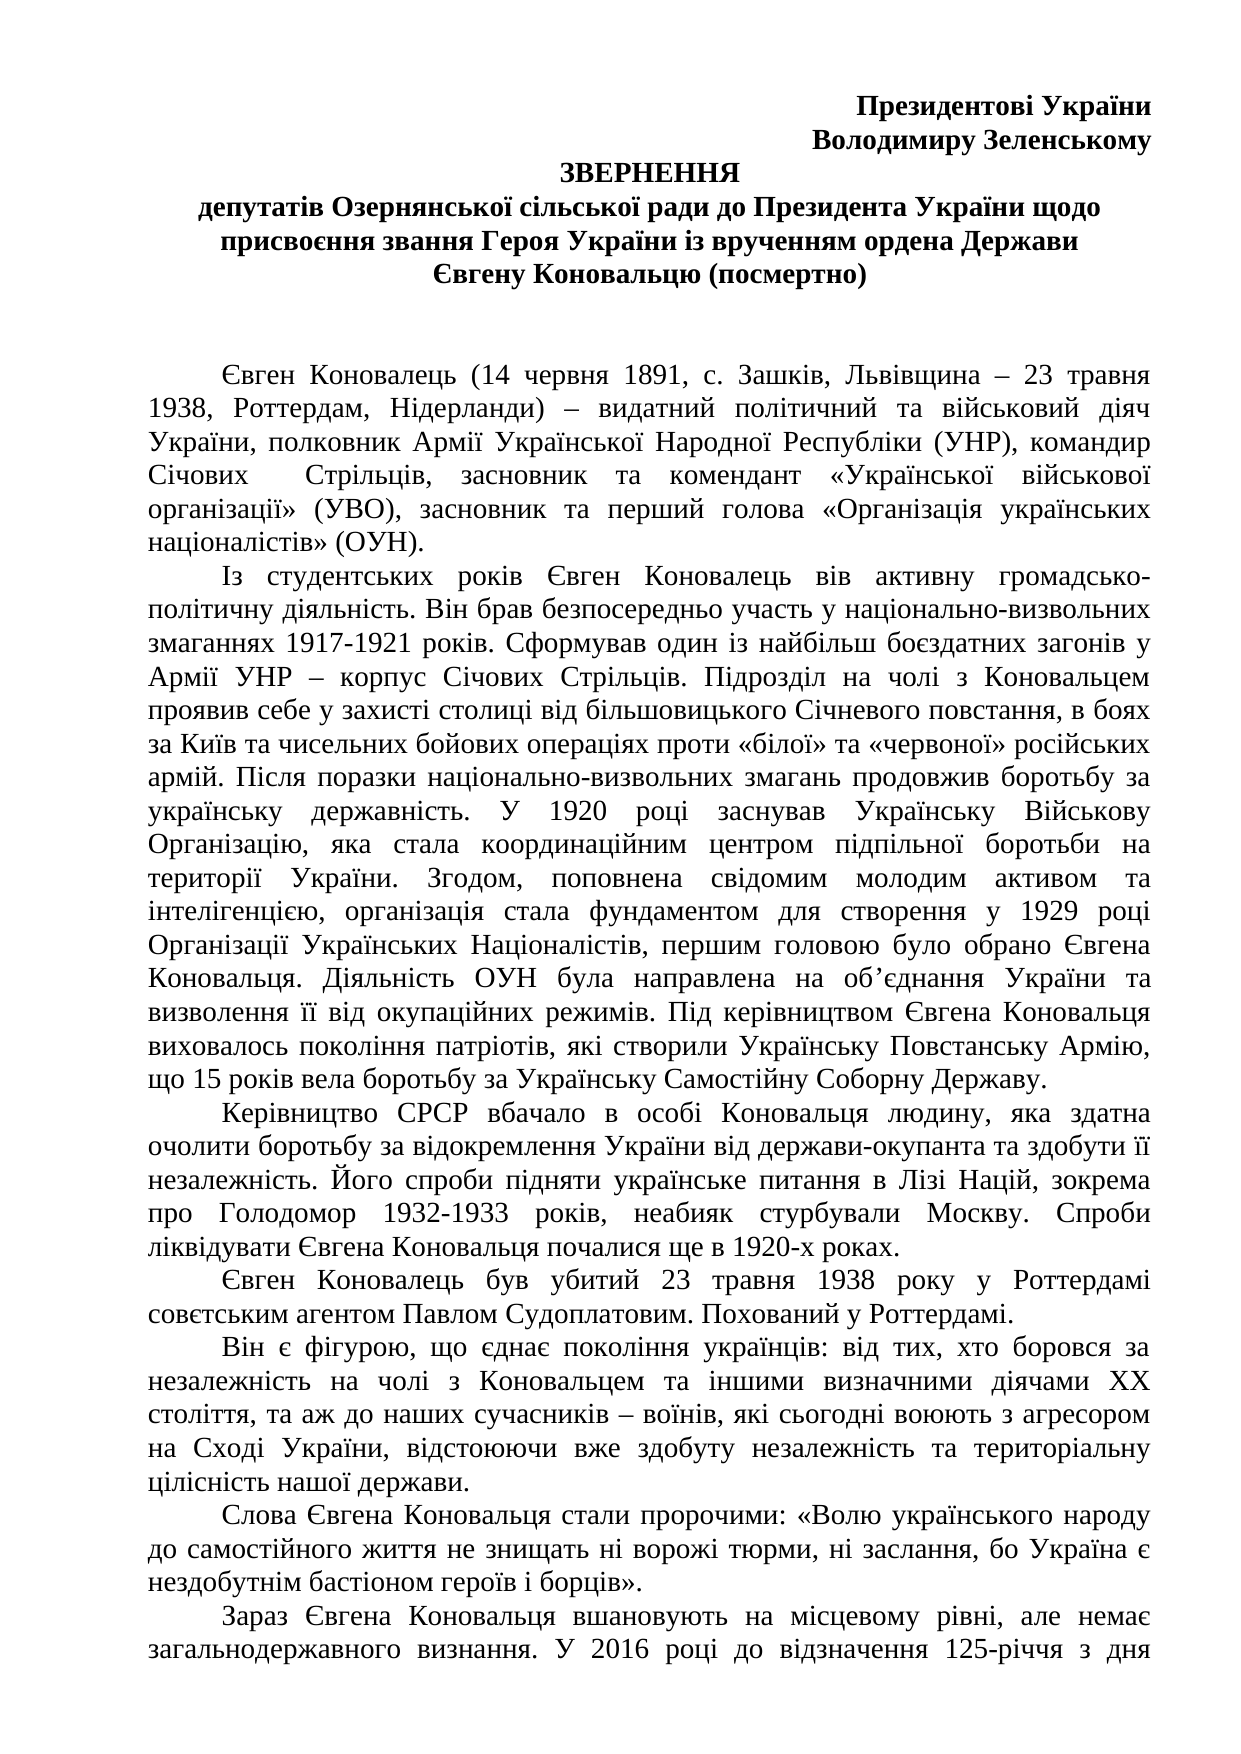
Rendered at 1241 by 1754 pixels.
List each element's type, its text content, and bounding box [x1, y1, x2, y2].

text Із студентських років Євген Коновалець вів активну громадсько-політичну діяльність. Він брав безпосередньо участь у національно-визвольних змаганнях 1917-1921 років. Сформував один із найбільш боєздатних загонів у Армії УНР – корпус Січових Стрільців. Підрозділ на чолі з Коновальцем проявив себе у захисті столиці від більшовицького Січневого повстання, в боях за Київ та чисельних бойових операціях проти «білої» та «червоної» російських армій. Після поразки національно-визвольних змагань продовжив боротьбу за українську державність. У 1920 році заснував Українську Військову Організацію, яка стала координаційним центром підпільної боротьби на території України. Згодом, поповнена свідомим молодим активом та інтелігенцією, організація стала фундаментом для створення у 1929 році Організації Українських Націоналістів, першим головою було обрано Євгена Коновальця. Діяльність ОУН була направлена на об’єднання України та визволення її від окупаційних режимів. Під керівництвом Євгена Коновальця виховалось покоління патріотів, які створили Українську Повстанську Армію, що 15 років вела боротьбу за Українську Самостійну Соборну Державу. [148, 558, 1152, 1095]
text Євгену Коновальцю (посмертно) [148, 256, 1152, 290]
text Євген Коновалець був убитий 23 травня 1938 року у Роттердамі совєтським агентом Павлом Судоплатовим. Похований у Роттердамі. [148, 1262, 1152, 1329]
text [148, 1598, 1152, 1665]
text депутатів Озернянської сільської ради до Президента України щодо [148, 189, 1152, 223]
text Президентові України [148, 88, 1152, 122]
text Керівництво СРСР вбачало в особі Коновальця людину, яка здатна очолити боротьбу за відокремлення України від держави-окупанта та здобути її незалежність. Його спроби підняти українське питання в Лізі Націй, зокрема про Голодомор 1932-1933 років, неабияк стурбували Москву. Спроби ліквідувати Євгена Коновальця почалися ще в 1920-х роках. [148, 1095, 1152, 1262]
text присвоєння звання Героя України із врученням ордена Держави [148, 223, 1152, 256]
text ЗВЕРНЕННЯ [148, 156, 1152, 189]
text Він є фігурою, що єднає покоління українців: від тих, хто боровся за незалежність на чолі з Коновальцем та іншими визначними діячами ХХ століття, та аж до наших сучасників – воїнів, які сьогодні воюють з агресором на Сході України, відстоюючи вже здобуту незалежність та територіальну цілісність нашої держави. [148, 1329, 1152, 1497]
text Володимиру Зеленському [148, 122, 1152, 156]
text Слова Євгена Коновальця стали пророчими: «Волю українського народу до самостійного життя не знищать ні ворожі тюрми, ні заслання, бо Україна є нездобутнім бастіоном героїв і борців». [148, 1497, 1152, 1598]
text Євген Коновалець (14 червня 1891, с. Зашків, Львівщина – 23 травня 1938, Роттердам, Нідерланди) – видатний політичний та військовий діяч України, полковник Армії Української Народної Республіки (УНР), командир Січових Стрільців, засновник та комендант «Української військової організації» (УВО), засновник та перший голова «Організація українських націоналістів» (ОУН). [148, 357, 1152, 558]
